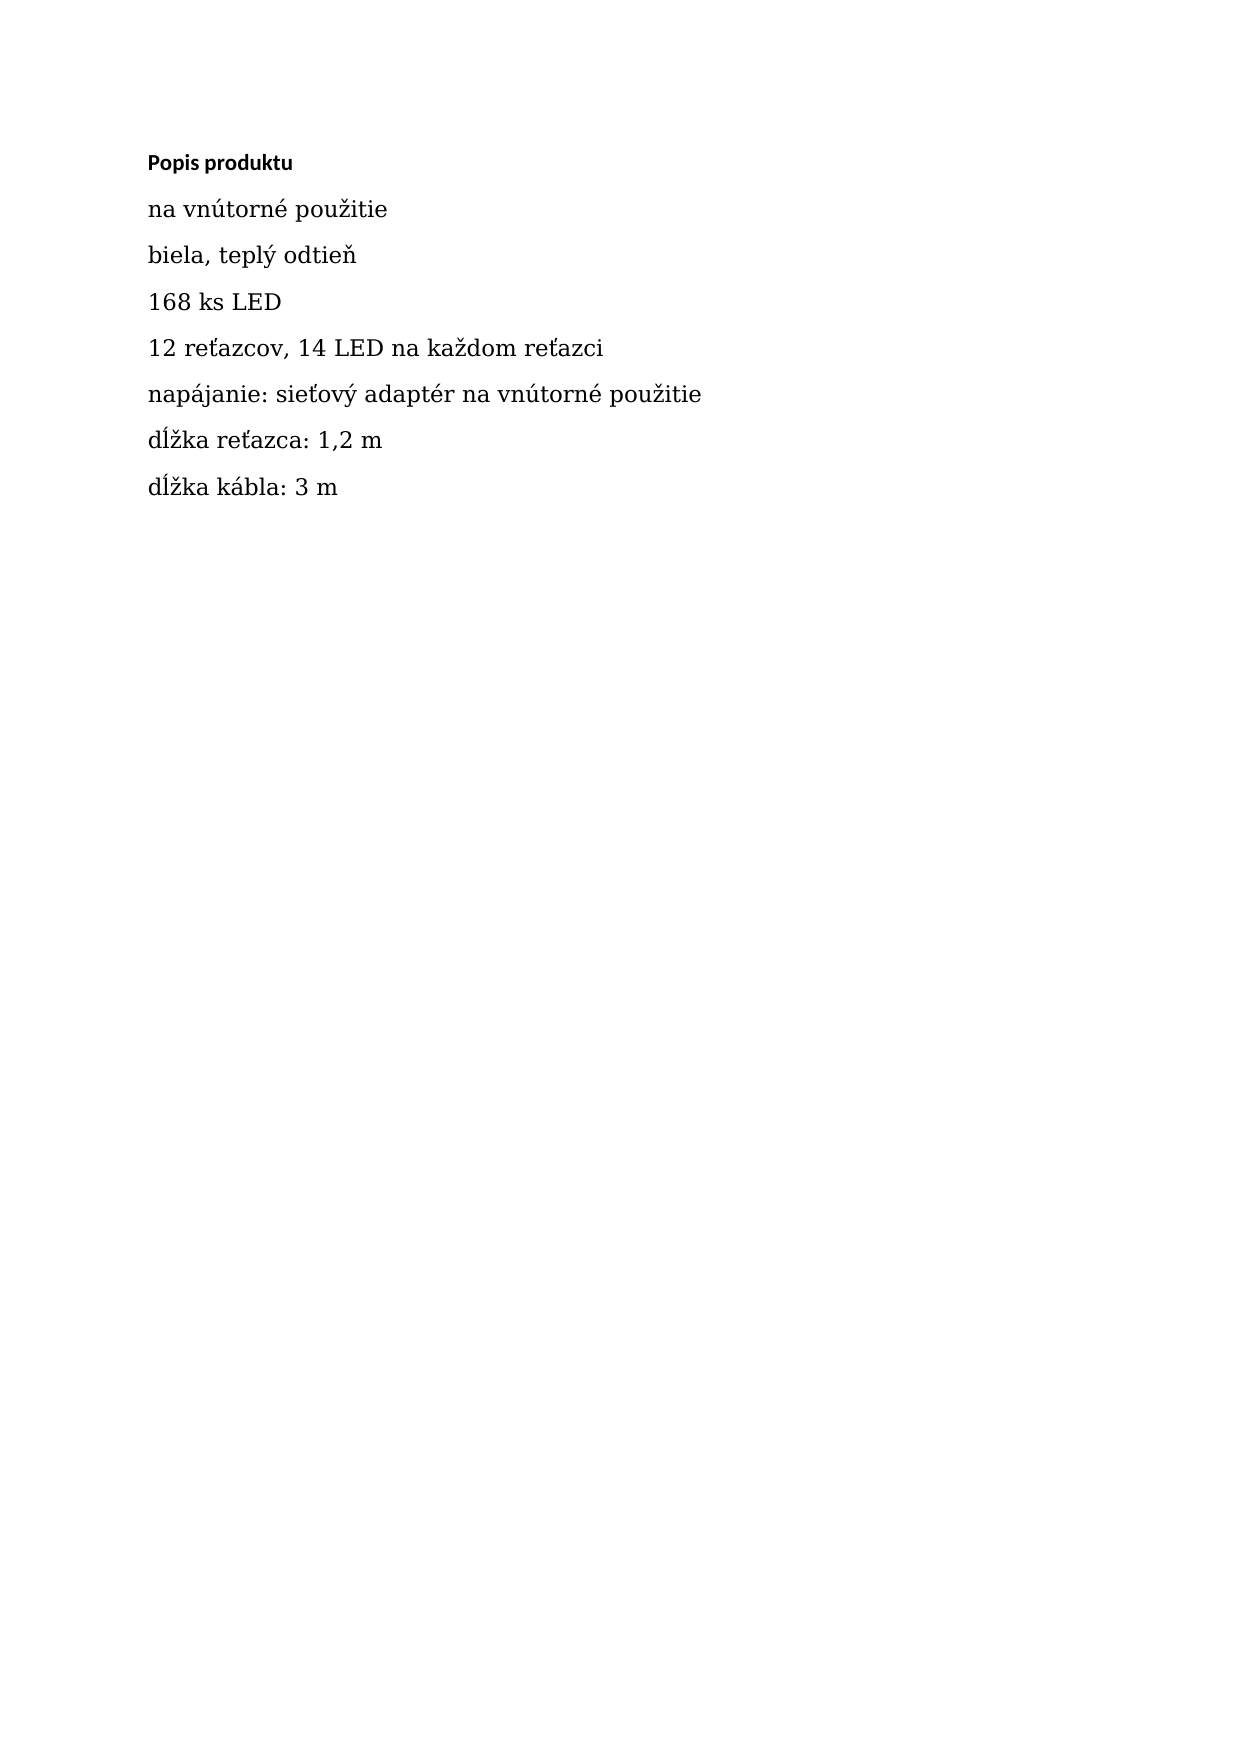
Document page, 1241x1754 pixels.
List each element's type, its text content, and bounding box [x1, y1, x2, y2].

text 12 reťazcov, 14 LED na každom reťazci [148, 333, 1093, 361]
text dĺžka kábla: 3 m [148, 473, 1093, 500]
text napájanie: sieťový adaptér na vnútorné použitie [148, 380, 1093, 407]
text 168 ks LED [148, 287, 1093, 315]
text na vnútorné použitie [148, 194, 1093, 222]
text dĺžka reťazca: 1,2 m [148, 426, 1093, 454]
text biela, teplý odtieň [148, 241, 1093, 268]
text Popis produktu [148, 148, 1093, 176]
